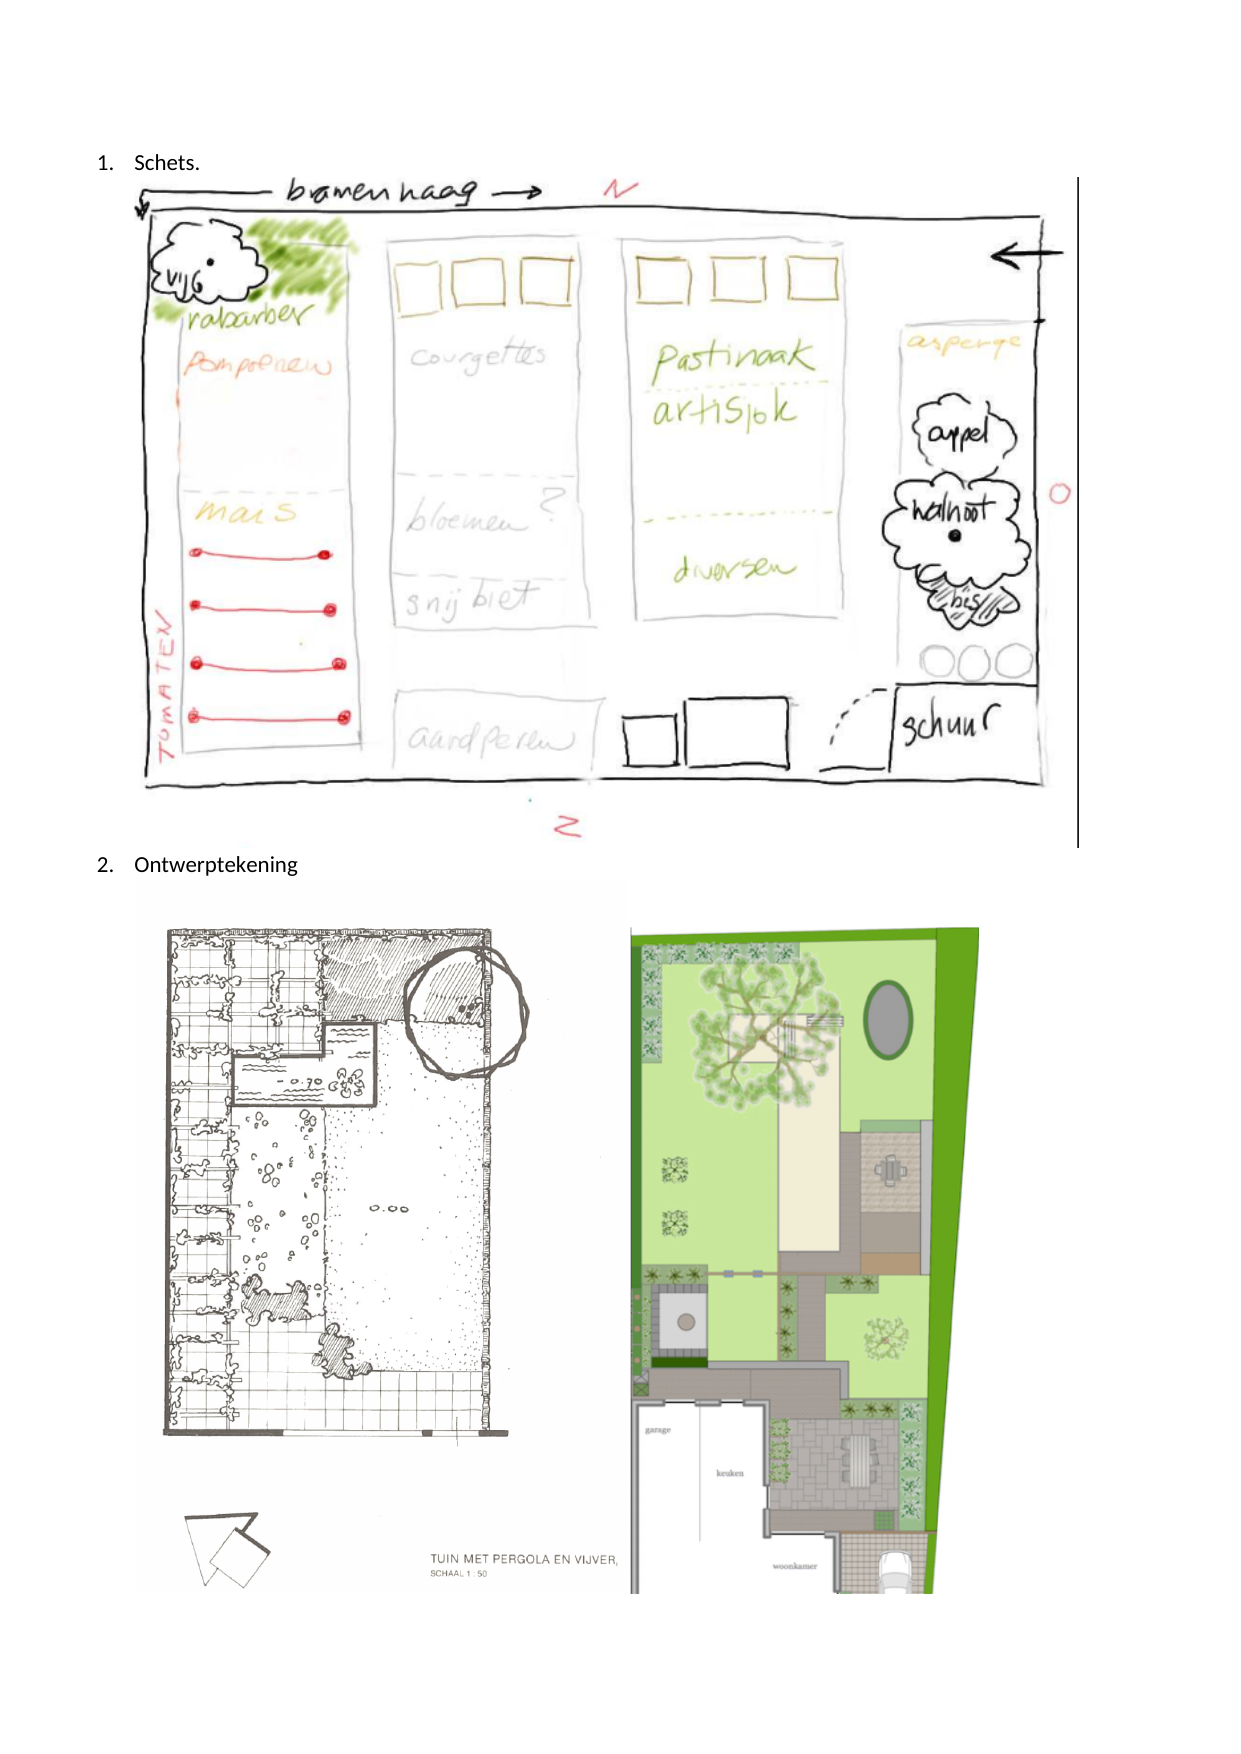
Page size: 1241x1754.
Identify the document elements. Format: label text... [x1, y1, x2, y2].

list Schets. [97, 148, 1093, 176]
picture [631, 928, 979, 1593]
picture [134, 177, 1079, 848]
list Ontwerptekening [97, 850, 1093, 878]
